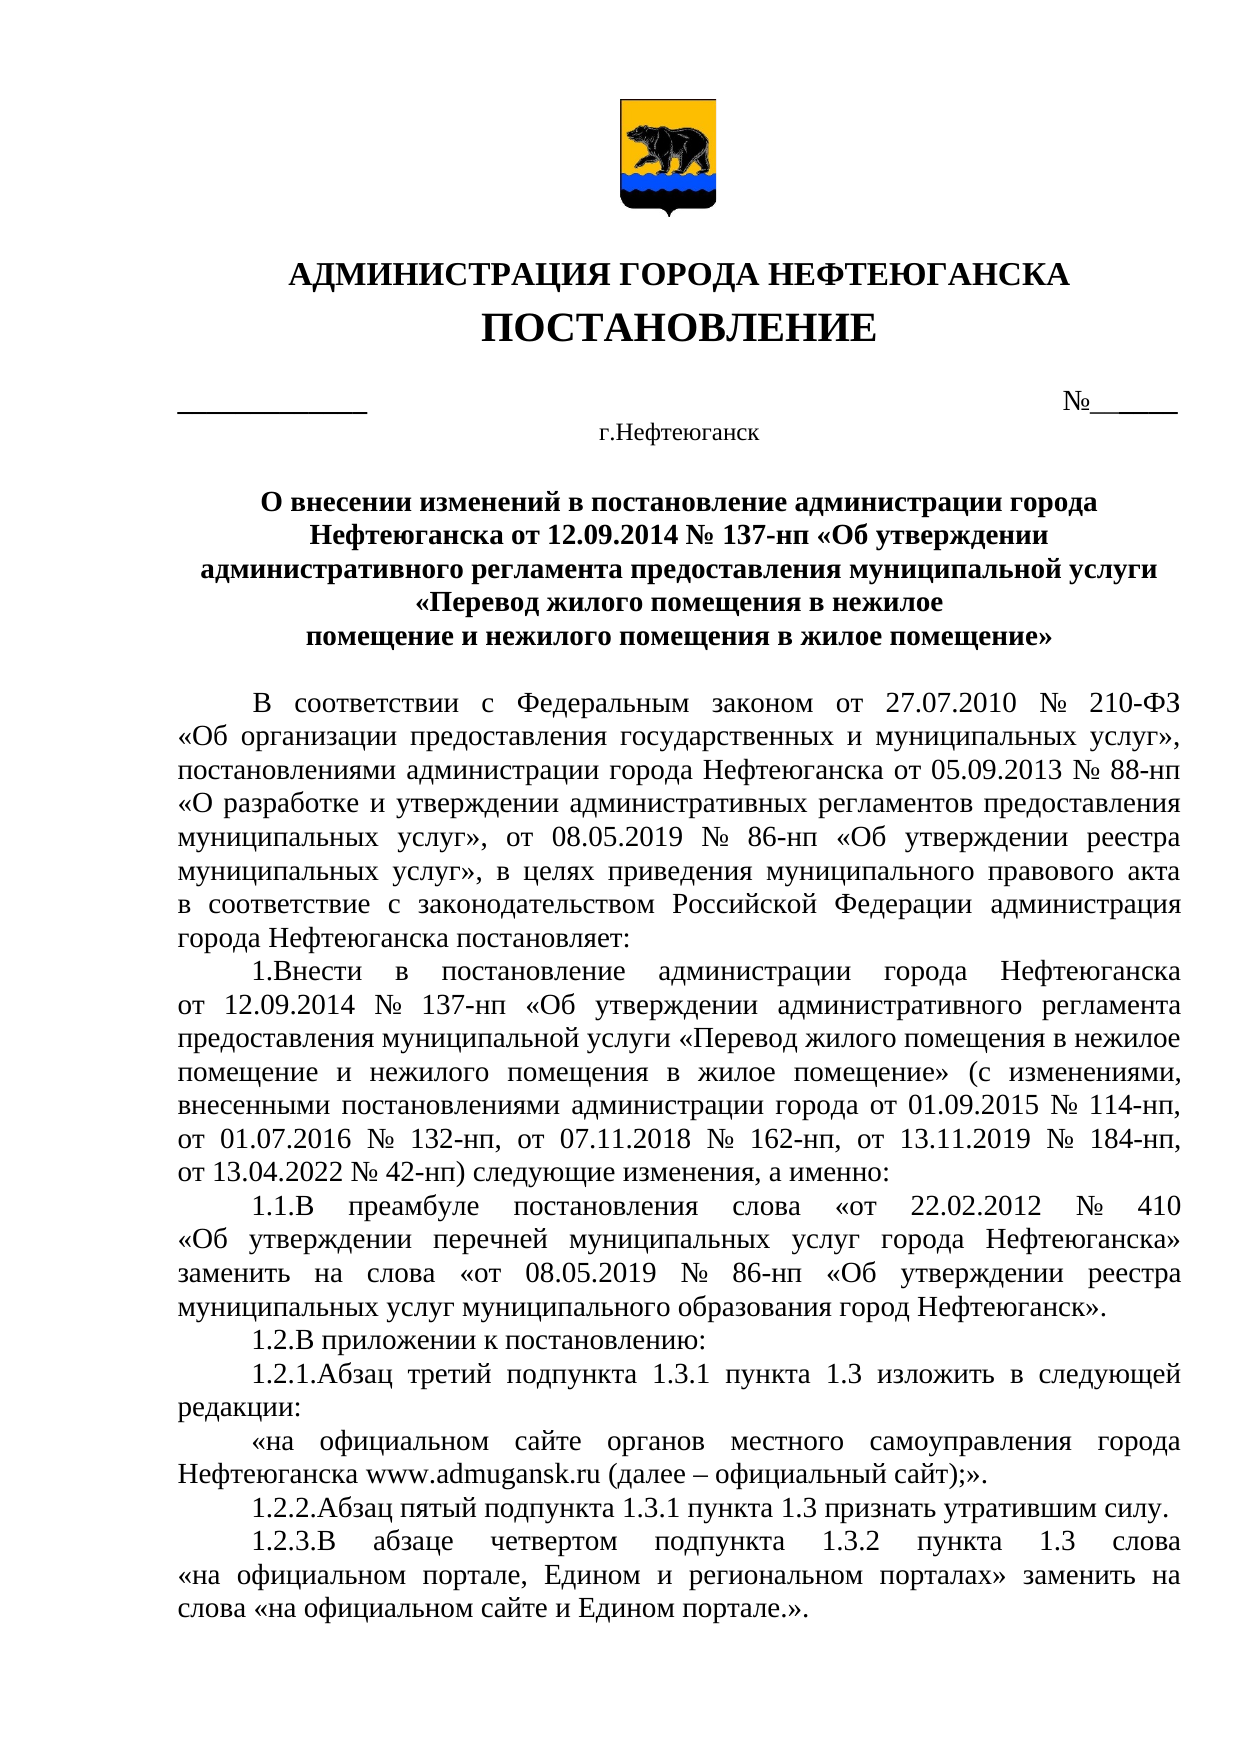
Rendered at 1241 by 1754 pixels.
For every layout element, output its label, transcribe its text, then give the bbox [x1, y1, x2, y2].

text 1.2.1.Абзац третий подпункта 1.3.1 пункта 1.3 изложить в следующей редакции: [177, 1356, 1182, 1423]
text 1.2.2.Абзац пятый подпункта 1.3.1 пункта 1.3 признать утратившим силу. [177, 1490, 1182, 1523]
text 1.1.В преамбуле постановления слова «от 22.02.2012 № 410 «Об утверждении перечней муниципальных услуг города Нефтеюганска» заменить на слова «от 08.05.2019 № 86-нп «Об утверждении реестра муниципальных услуг муниципального образования город Нефтеюганск». [177, 1188, 1182, 1322]
text 1.2.3.В абзаце четвертом подпункта 1.3.2 пункта 1.3 слова «на официальном портале, Едином и региональном порталах» заменить на слова «на официальном сайте и Едином портале.». [177, 1523, 1182, 1624]
text АДМИНИСТРАЦИЯ ГОРОДА НЕФТЕЮГАНСКА [177, 254, 1181, 292]
text ПОСТАНОВЛЕНИЕ [177, 302, 1181, 350]
text 1.Внести в постановление администрации города Нефтеюганска от 12.09.2014 № 137-нп «Об утверждении административного регламента предоставления муниципальной услуги «Перевод жилого помещения в нежилое помещение и нежилого помещения в жилое помещение» (с изменениями, внесенными постановлениями администрации города от 01.09.2015 № 114-нп, от 01.07.2016 № 132-нп, от 07.11.2018 № 162-нп, от 13.11.2019 № 184-нп, от 13.04.2022 № 42-нп) следующие изменения, а именно: [177, 1154, 1182, 1188]
text помещение и нежилого помещения в жилое помещение» [177, 618, 1181, 651]
text В соответствии с Федеральным законом от 27.07.2010 № 210-ФЗ «Об организации предоставления государственных и муниципальных услуг», постановлениями администрации города Нефтеюганска от 05.09.2013 № 88-нп «О разработке и утверждении административных регламентов предоставления муниципальных услуг», от 08.05.2019 № 86-нп «Об утверждении реестра муниципальных услуг», в целях приведения муниципального правового акта в соответствие с законодательством Российской Федерации администрация города Нефтеюганска постановляет: [177, 685, 1181, 953]
text 1.Внести в постановление администрации города Нефтеюганска от 12.09.2014 № 137-нп «Об утверждении административного регламента предоставления муниципальной услуги «Перевод жилого помещения в нежилое помещение и нежилого помещения в жилое помещение» (с изменениями, внесенными постановлениями администрации города от 01.09.2015 № 114-нп, от 01.07.2016 № 132-нп, от 07.11.2018 № 162-нп, от 13.11.2019 № 184-нп, от 13.04.2022 № 42-нп) следующие изменения, а именно: [177, 953, 1182, 1088]
text 1.2.В приложении к постановлению: [177, 1322, 1182, 1356]
text «на официальном сайте органов местного самоуправления города Нефтеюганска www.admugansk.ru (далее – официальный сайт);». [177, 1423, 1182, 1490]
text г.Нефтеюганск [177, 417, 1181, 446]
text О внесении изменений в постановление администрации города Нефтеюганска от 12.09.2014 № 137-нп «Об утверждении административного регламента предоставления муниципальной услуги «Перевод жилого помещения в нежилое [177, 484, 1181, 618]
text _____________ №______ [177, 383, 1181, 417]
picture [620, 99, 717, 217]
